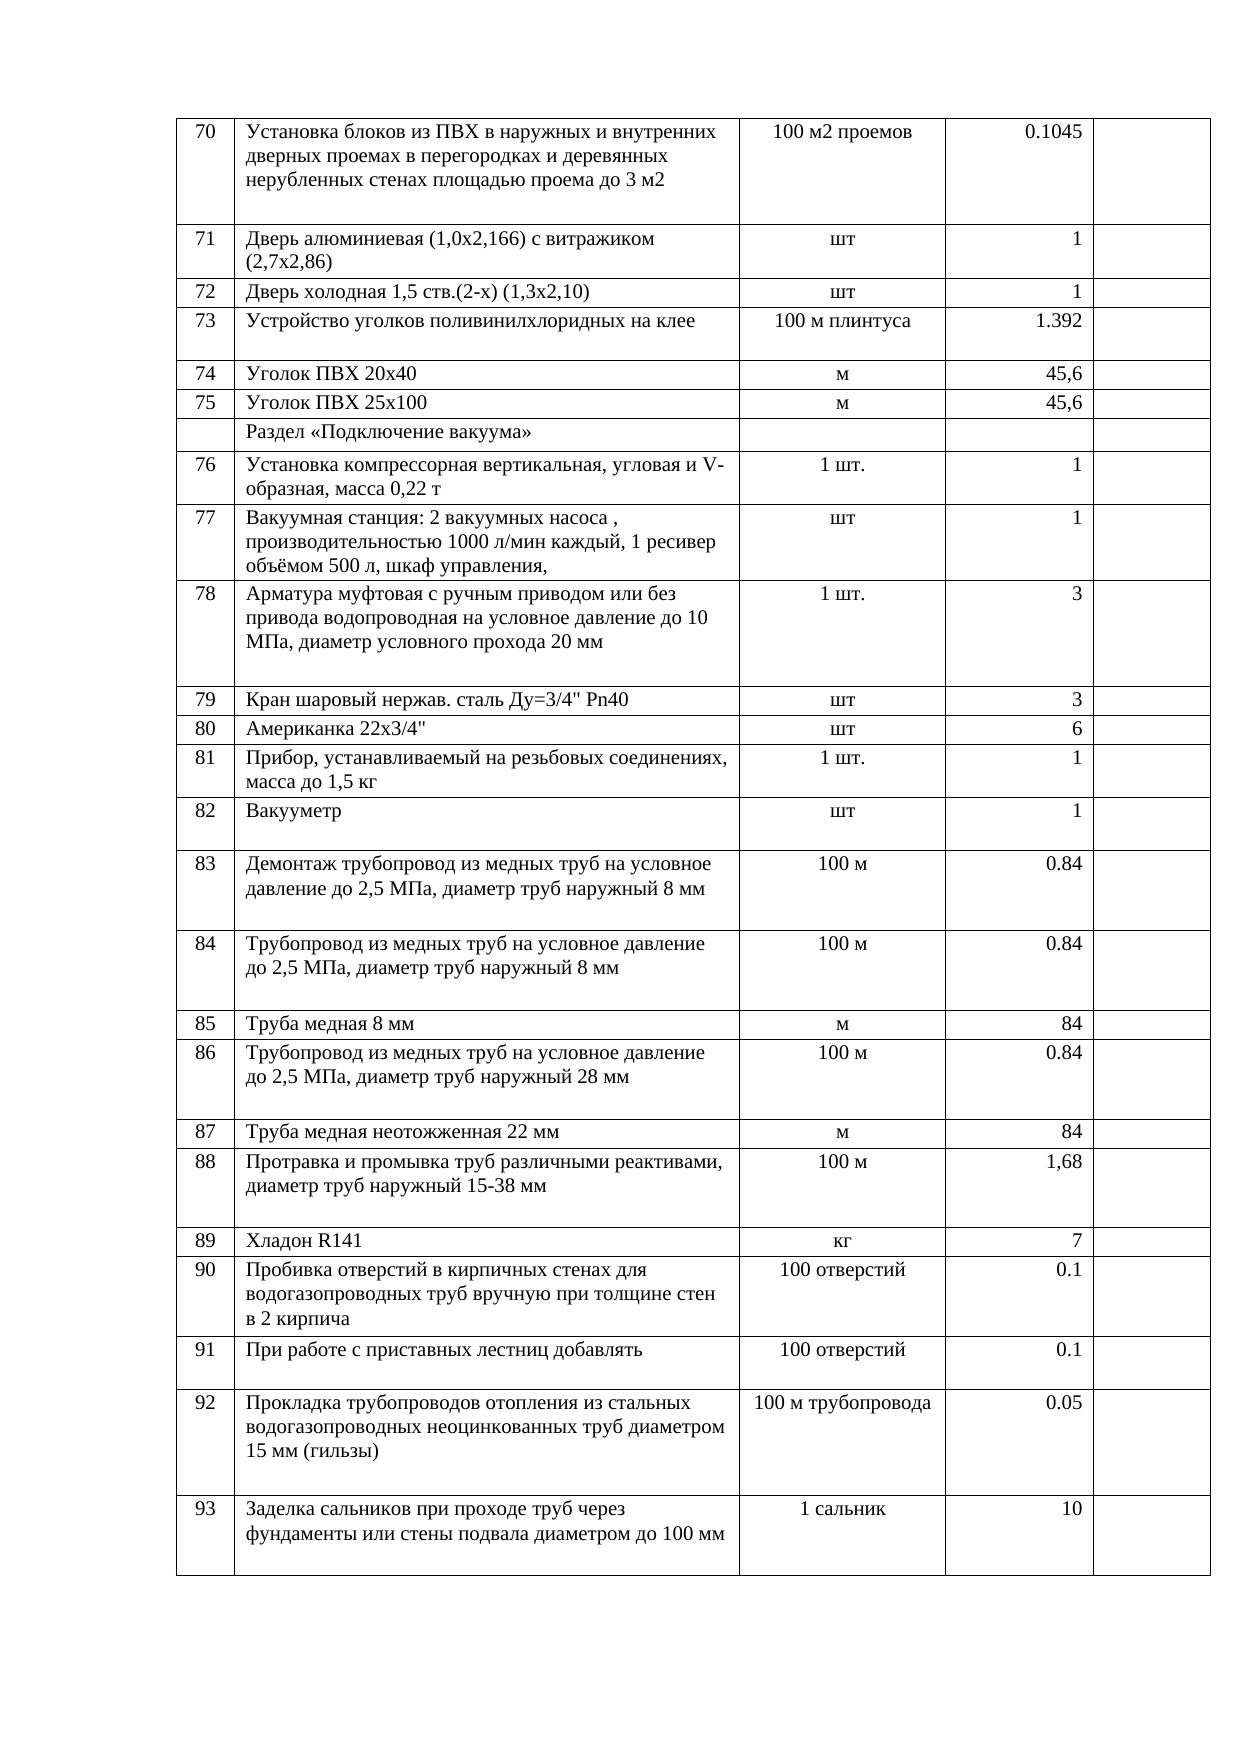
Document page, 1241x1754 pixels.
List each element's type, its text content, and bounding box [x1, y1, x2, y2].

table_cell шт [740, 225, 945, 277]
table_cell 3 [946, 581, 1093, 686]
table_cell [1094, 1337, 1210, 1389]
table_cell шт [740, 505, 945, 580]
table_cell 1 шт. [740, 581, 945, 686]
table_cell 0.84 [946, 1040, 1093, 1118]
table_cell 77 [177, 505, 234, 580]
table_cell 100 отверстий [740, 1257, 945, 1336]
table_cell Дверь алюминиевая (1,0х2,166) с витражиком (2,7х2,86) [235, 225, 739, 277]
table_cell [1094, 279, 1210, 307]
table_cell Труба медная 8 мм [235, 1011, 739, 1039]
table_cell 100 м плинтуса [740, 308, 945, 360]
table_cell 79 [177, 687, 234, 715]
table_cell При работе с приставных лестниц добавлять [235, 1337, 739, 1389]
table_cell шт [740, 687, 945, 715]
table_cell 1 [946, 225, 1093, 277]
table_cell 85 [177, 1011, 234, 1039]
table_cell [1094, 1257, 1210, 1336]
table_cell Прибор, устанавливаемый на резьбовых соединениях, масса до 1,5 кг [235, 745, 739, 797]
table_cell 70 [177, 119, 234, 224]
table_cell [1094, 419, 1210, 451]
table_cell Дверь холодная 1,5 ств.(2-х) (1,3х2,10) [235, 279, 739, 307]
table_cell [1094, 505, 1210, 580]
table_cell 76 [177, 452, 234, 504]
table_cell шт [740, 716, 945, 744]
table_cell [1094, 798, 1210, 850]
table_cell 84 [946, 1011, 1093, 1039]
table_cell [1094, 390, 1210, 418]
table_cell 1.392 [946, 308, 1093, 360]
table_cell Устройство уголков поливинилхлоридных на клее [235, 308, 739, 360]
table_cell 100 м [740, 1149, 945, 1227]
table_cell [1094, 1120, 1210, 1147]
table_cell 84 [177, 931, 234, 1010]
table_cell м [740, 1120, 945, 1147]
table_cell [1094, 119, 1210, 224]
table_cell 88 [177, 1149, 234, 1227]
table_cell [1094, 452, 1210, 504]
table_cell 45,6 [946, 390, 1093, 418]
table_cell 73 [177, 308, 234, 360]
table_cell 0.1 [946, 1257, 1093, 1336]
table_cell 0.84 [946, 931, 1093, 1010]
table_cell [1094, 361, 1210, 389]
table_cell Трубопровод из медных труб на условное давление до 2,5 МПа, диаметр труб наружный 8 мм [235, 931, 739, 1010]
table_cell Установка блоков из ПВХ в наружных и внутренних дверных проемах в перегородках и деревянных нерубленных стенах площадью проема до 3 м2 [235, 119, 739, 224]
table_cell 72 [177, 279, 234, 307]
table_cell 93 [177, 1496, 234, 1575]
table_cell [1094, 1149, 1210, 1227]
table_cell Арматура муфтовая с ручным приводом или без привода водопроводная на условное давление до 10 МПа, диаметр условного прохода 20 мм [235, 581, 739, 686]
table_cell 1 [946, 798, 1093, 850]
table_cell [946, 419, 1093, 451]
table_cell 90 [177, 1257, 234, 1336]
table_cell Пробивка отверстий в кирпичных стенах для водогазопроводных труб вручную при толщине стен в 2 кирпича [235, 1257, 739, 1336]
table_cell [1094, 1496, 1210, 1575]
table_cell 1 сальник [740, 1496, 945, 1575]
table_cell 100 м [740, 851, 945, 930]
table_cell шт [740, 798, 945, 850]
table_cell Раздел «Подключение вакуума» [235, 419, 739, 451]
table_cell [1094, 851, 1210, 930]
table_cell 100 м [740, 1040, 945, 1118]
table_cell 74 [177, 361, 234, 389]
table_cell [1094, 225, 1210, 277]
table_cell 92 [177, 1390, 234, 1495]
table_cell 1 [946, 745, 1093, 797]
table_cell 100 м2 проемов [740, 119, 945, 224]
table_cell 78 [177, 581, 234, 686]
table_cell [177, 419, 234, 451]
table_cell 1 [946, 279, 1093, 307]
table_cell 81 [177, 745, 234, 797]
table_cell 6 [946, 716, 1093, 744]
table_cell шт [740, 279, 945, 307]
table_cell 3 [946, 687, 1093, 715]
table_cell Вакууметр [235, 798, 739, 850]
table_cell 45,6 [946, 361, 1093, 389]
table_cell 1 шт. [740, 452, 945, 504]
table_cell 1,68 [946, 1149, 1093, 1227]
table_cell Вакуумная станция: 2 вакуумных насоса , производительностью 1000 л/мин каждый, 1 ресивер объёмом 500 л, шкаф управления, [235, 505, 739, 580]
table_cell 0.1045 [946, 119, 1093, 224]
table_cell 80 [177, 716, 234, 744]
table_cell [1094, 931, 1210, 1010]
table_cell кг [740, 1228, 945, 1256]
table_cell [1094, 581, 1210, 686]
table_cell 1 [946, 505, 1093, 580]
table_cell Установка компрессорная вертикальная, угловая и V-образная, масса 0,22 т [235, 452, 739, 504]
table_cell [1094, 687, 1210, 715]
table_cell Труба медная неотожженная 22 мм [235, 1120, 739, 1147]
table_cell 87 [177, 1120, 234, 1147]
table_cell м [740, 390, 945, 418]
table_cell [1094, 716, 1210, 744]
table_cell 0.1 [946, 1337, 1093, 1389]
table_cell Уголок ПВХ 25х100 [235, 390, 739, 418]
table_cell [1094, 308, 1210, 360]
table_cell Хладон R141 [235, 1228, 739, 1256]
table_cell Заделка сальников при проходе труб через фундаменты или стены подвала диаметром до 100 мм [235, 1496, 739, 1575]
table_cell Протравка и промывка труб различными реактивами, диаметр труб наружный 15-38 мм [235, 1149, 739, 1227]
table_cell Трубопровод из медных труб на условное давление до 2,5 МПа, диаметр труб наружный 28 мм [235, 1040, 739, 1118]
table_cell 0.05 [946, 1390, 1093, 1495]
table_cell Прокладка трубопроводов отопления из стальных водогазопроводных неоцинкованных труб диаметром 15 мм (гильзы) [235, 1390, 739, 1495]
table_cell 91 [177, 1337, 234, 1389]
table_cell [1094, 1011, 1210, 1039]
table_cell 75 [177, 390, 234, 418]
table_cell Уголок ПВХ 20х40 [235, 361, 739, 389]
table_cell [1094, 1390, 1210, 1495]
table_cell 10 [946, 1496, 1093, 1575]
table_cell [1094, 1228, 1210, 1256]
table_cell 100 м трубопровода [740, 1390, 945, 1495]
table_cell Демонтаж трубопровод из медных труб на условное давление до 2,5 МПа, диаметр труб наружный 8 мм [235, 851, 739, 930]
table_cell 7 [946, 1228, 1093, 1256]
table_cell [1094, 745, 1210, 797]
table_cell [740, 419, 945, 451]
table_cell 82 [177, 798, 234, 850]
table_cell 1 [946, 452, 1093, 504]
table_cell 71 [177, 225, 234, 277]
table_cell м [740, 361, 945, 389]
table_cell 100 отверстий [740, 1337, 945, 1389]
table_cell Американка 22х3/4" [235, 716, 739, 744]
table_cell Кран шаровый нержав. сталь Ду=3/4" Pn40 [235, 687, 739, 715]
table_cell 83 [177, 851, 234, 930]
table_cell [1094, 1040, 1210, 1118]
table_cell 86 [177, 1040, 234, 1118]
table_cell 0.84 [946, 851, 1093, 930]
table_cell 89 [177, 1228, 234, 1256]
table_cell 1 шт. [740, 745, 945, 797]
table_cell 84 [946, 1120, 1093, 1147]
table_cell м [740, 1011, 945, 1039]
table_cell 100 м [740, 931, 945, 1010]
